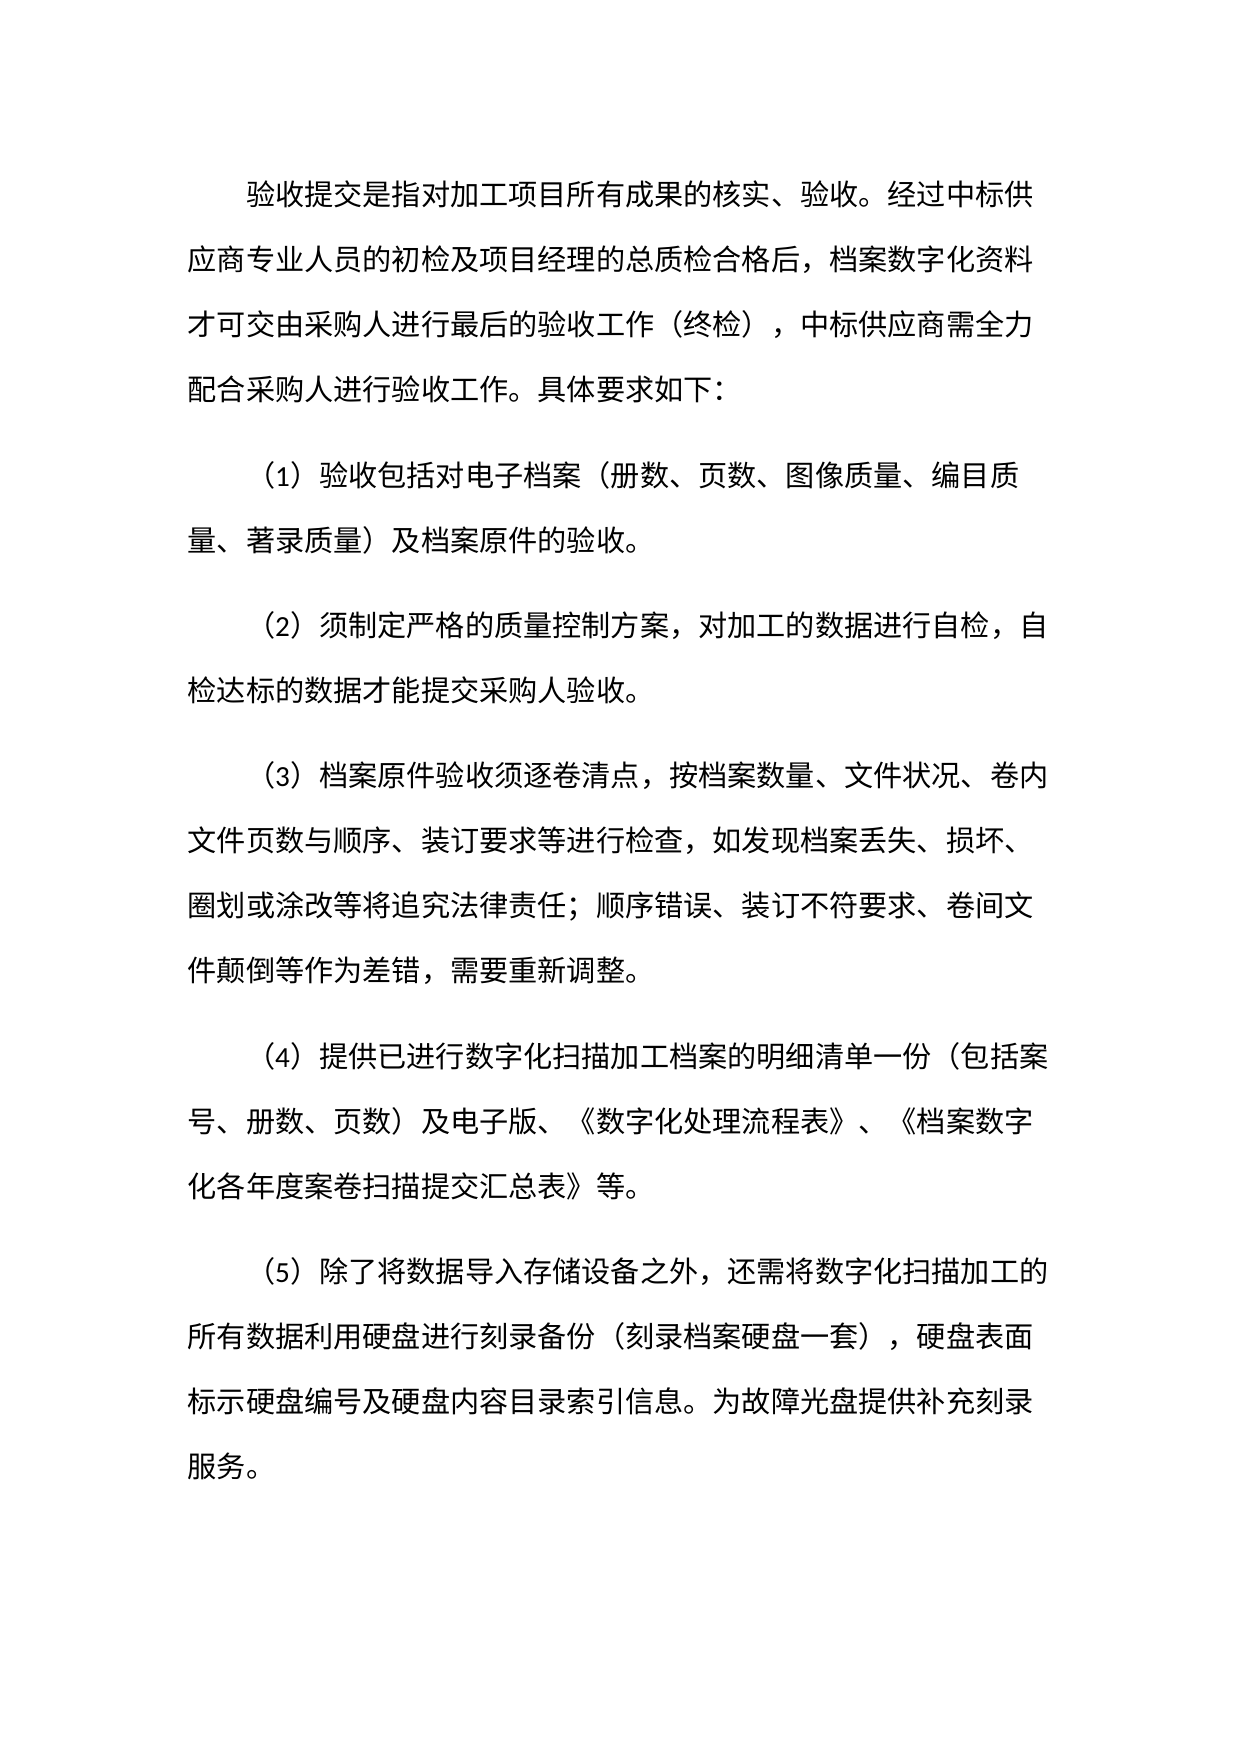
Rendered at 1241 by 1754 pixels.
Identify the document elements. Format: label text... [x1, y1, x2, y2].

text （1）验收包括对电子档案（册数、页数、图像质量、编目质量、著录质量）及档案原件的验收。 [187, 442, 1053, 572]
text 验收提交是指对加工项目所有成果的核实、验收。经过中标供应商专业人员的初检及项目经理的总质检合格后，档案数字化资料才可交由采购人进行最后的验收工作（终检），中标供应商需全力配合采购人进行验收工作。具体要求如下： [187, 162, 1053, 422]
text （4）提供已进行数字化扫描加工档案的明细清单一份（包括案号、册数、页数）及电子版、《数字化处理流程表》、《档案数字化各年度案卷扫描提交汇总表》等。 [187, 1023, 1053, 1218]
text （3）档案原件验收须逐卷清点，按档案数量、文件状况、卷内文件页数与顺序、装订要求等进行检查，如发现档案丢失、损坏、圈划或涂改等将追究法律责任；顺序错误、装订不符要求、卷间文件颠倒等作为差错，需要重新调整。 [187, 743, 1053, 1003]
text （2）须制定严格的质量控制方案，对加工的数据进行自检，自检达标的数据才能提交采购人验收。 [187, 593, 1053, 723]
text （5）除了将数据导入存储设备之外，还需将数字化扫描加工的所有数据利用硬盘进行刻录备份（刻录档案硬盘一套），硬盘表面标示硬盘编号及硬盘内容目录索引信息。为故障光盘提供补充刻录服务。 [187, 1238, 1053, 1498]
